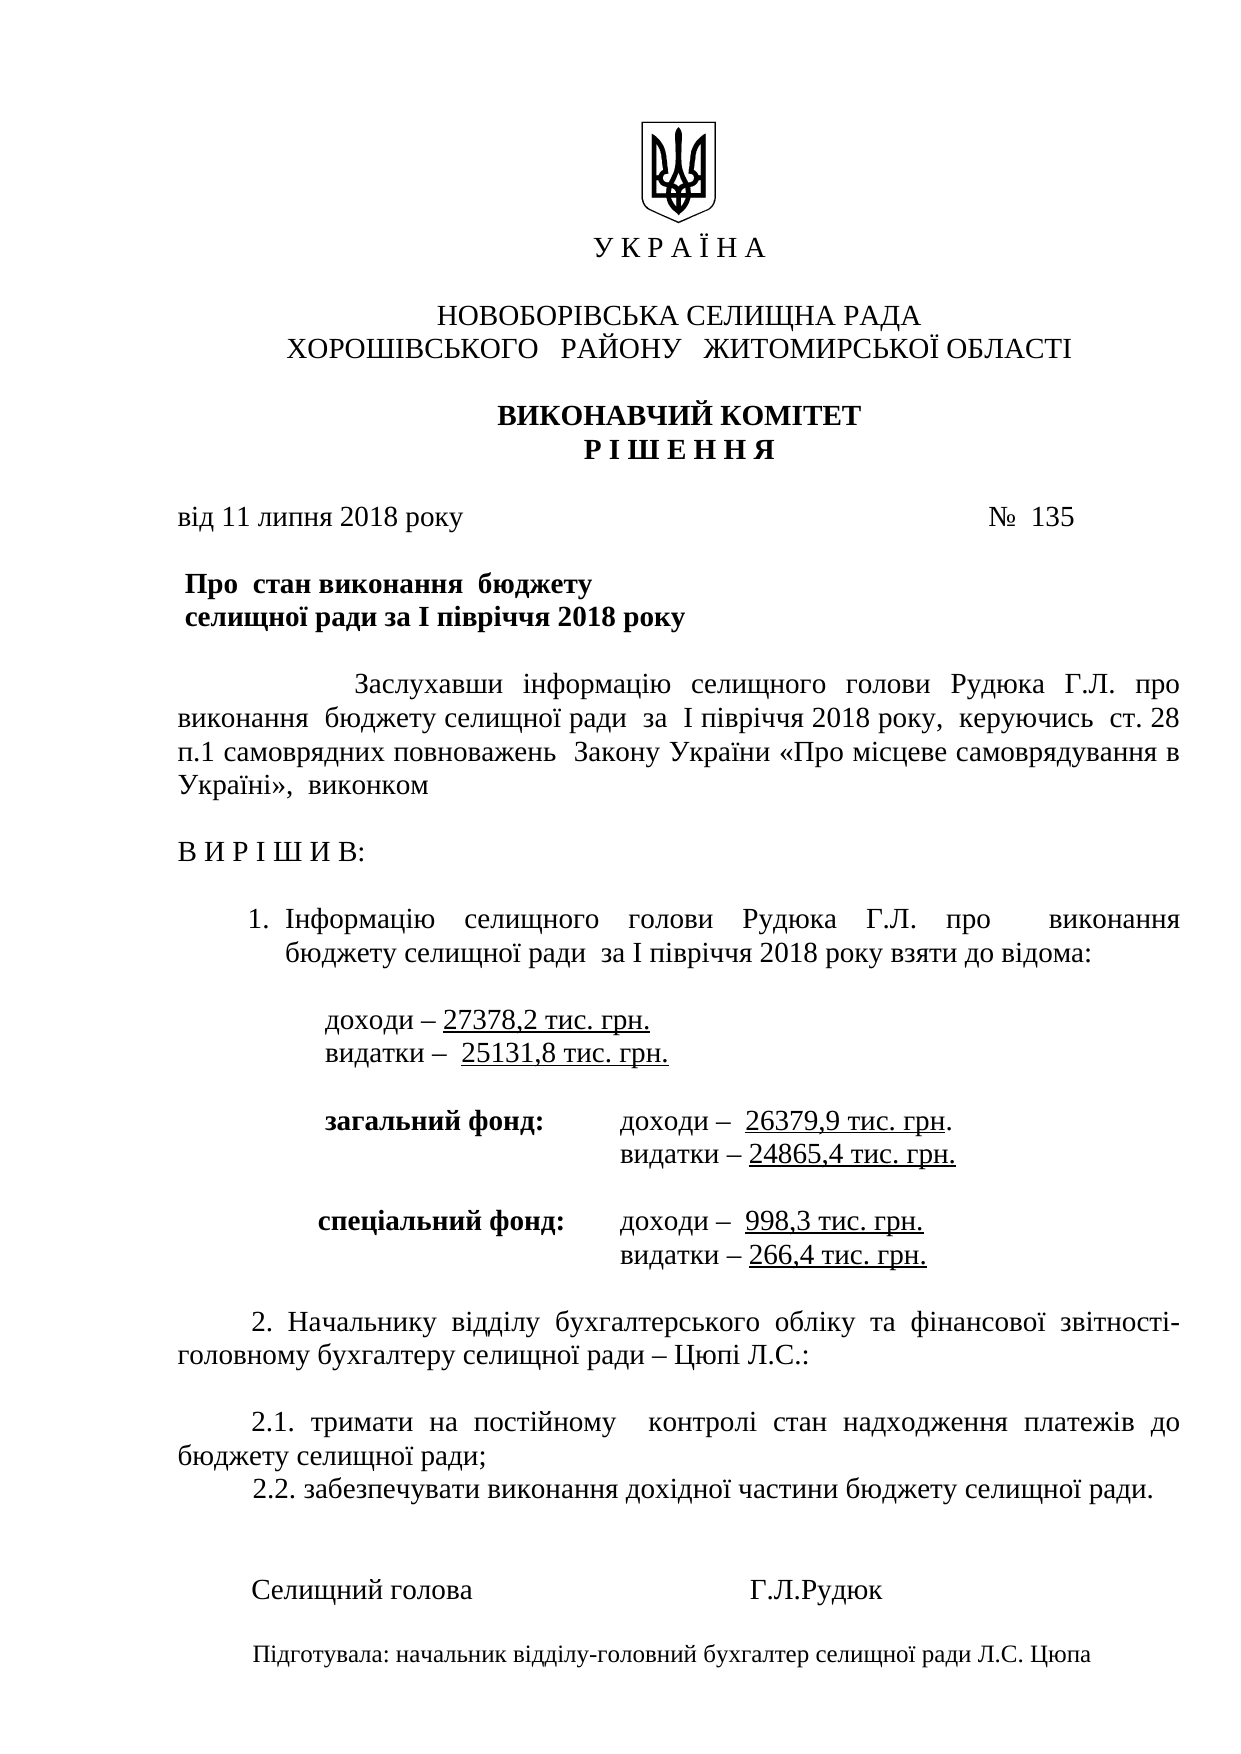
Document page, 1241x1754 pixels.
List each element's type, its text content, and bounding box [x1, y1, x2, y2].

text У К Р А Ї Н А [177, 231, 1181, 264]
text видатки – 24865,4 тис. грн. [215, 1136, 1181, 1170]
text селищної ради за І півріччя 2018 року [177, 599, 1181, 633]
text Селищний голова Г.Л.Рудюк [215, 1572, 1181, 1606]
text НОВОБОРІВСЬКА СЕЛИЩНА РАДА [177, 298, 1181, 331]
text 2.1. тримати на постійному контролі стан надходження платежів до бюджету селищної ради; [177, 1404, 1181, 1472]
text 2.2. забезпечувати виконання дохідної частини бюджету селищної ради. [177, 1472, 1181, 1505]
text видатки – 266,4 тис. грн. [215, 1237, 1181, 1270]
text Заслухавши інформацію селищного голови Рудюка Г.Л. про виконання бюджету селищної ради за І півріччя 2018 року, керуючись ст. 28 п.1 самоврядних повноважень Закону України «Про місцеве самоврядування в Україні», виконком [177, 667, 1181, 801]
text ВИКОНАВЧИЙ КОМІТЕТ [177, 398, 1181, 432]
list Інформацію селищного голови Рудюка Г.Л. про виконання бюджету селищної ради за І півріччя 2018 року взяти до відома: [247, 901, 1181, 968]
text спеціальний фонд: доходи – 998,3 тис. грн. [215, 1203, 1181, 1237]
text загальний фонд: доходи – 26379,9 тис. грн. [251, 1103, 1181, 1136]
text Про стан виконання бюджету [177, 566, 1181, 599]
text В И Р І Ш И В: [177, 834, 1181, 868]
text 2. Начальнику відділу бухгалтерського обліку та фінансової звітності-головному бухгалтеру селищної ради – Цюпі Л.С.: [177, 1304, 1181, 1371]
text видатки – 25131,8 тис. грн. [215, 1036, 1181, 1069]
text ХОРОШІВСЬКОГО РАЙОНУ ЖИТОМИРСЬКОЇ ОБЛАСТІ [177, 331, 1181, 365]
text від 11 липня 2018 року № 135 [177, 499, 1181, 532]
picture [634, 118, 724, 231]
text Р І Ш Е Н Н Я [177, 432, 1181, 465]
text Підготувала: начальник відділу-головний бухгалтер селищної ради Л.С. Цюпа [215, 1639, 1181, 1668]
text доходи – 27378,2 тис. грн. [251, 1002, 1181, 1036]
